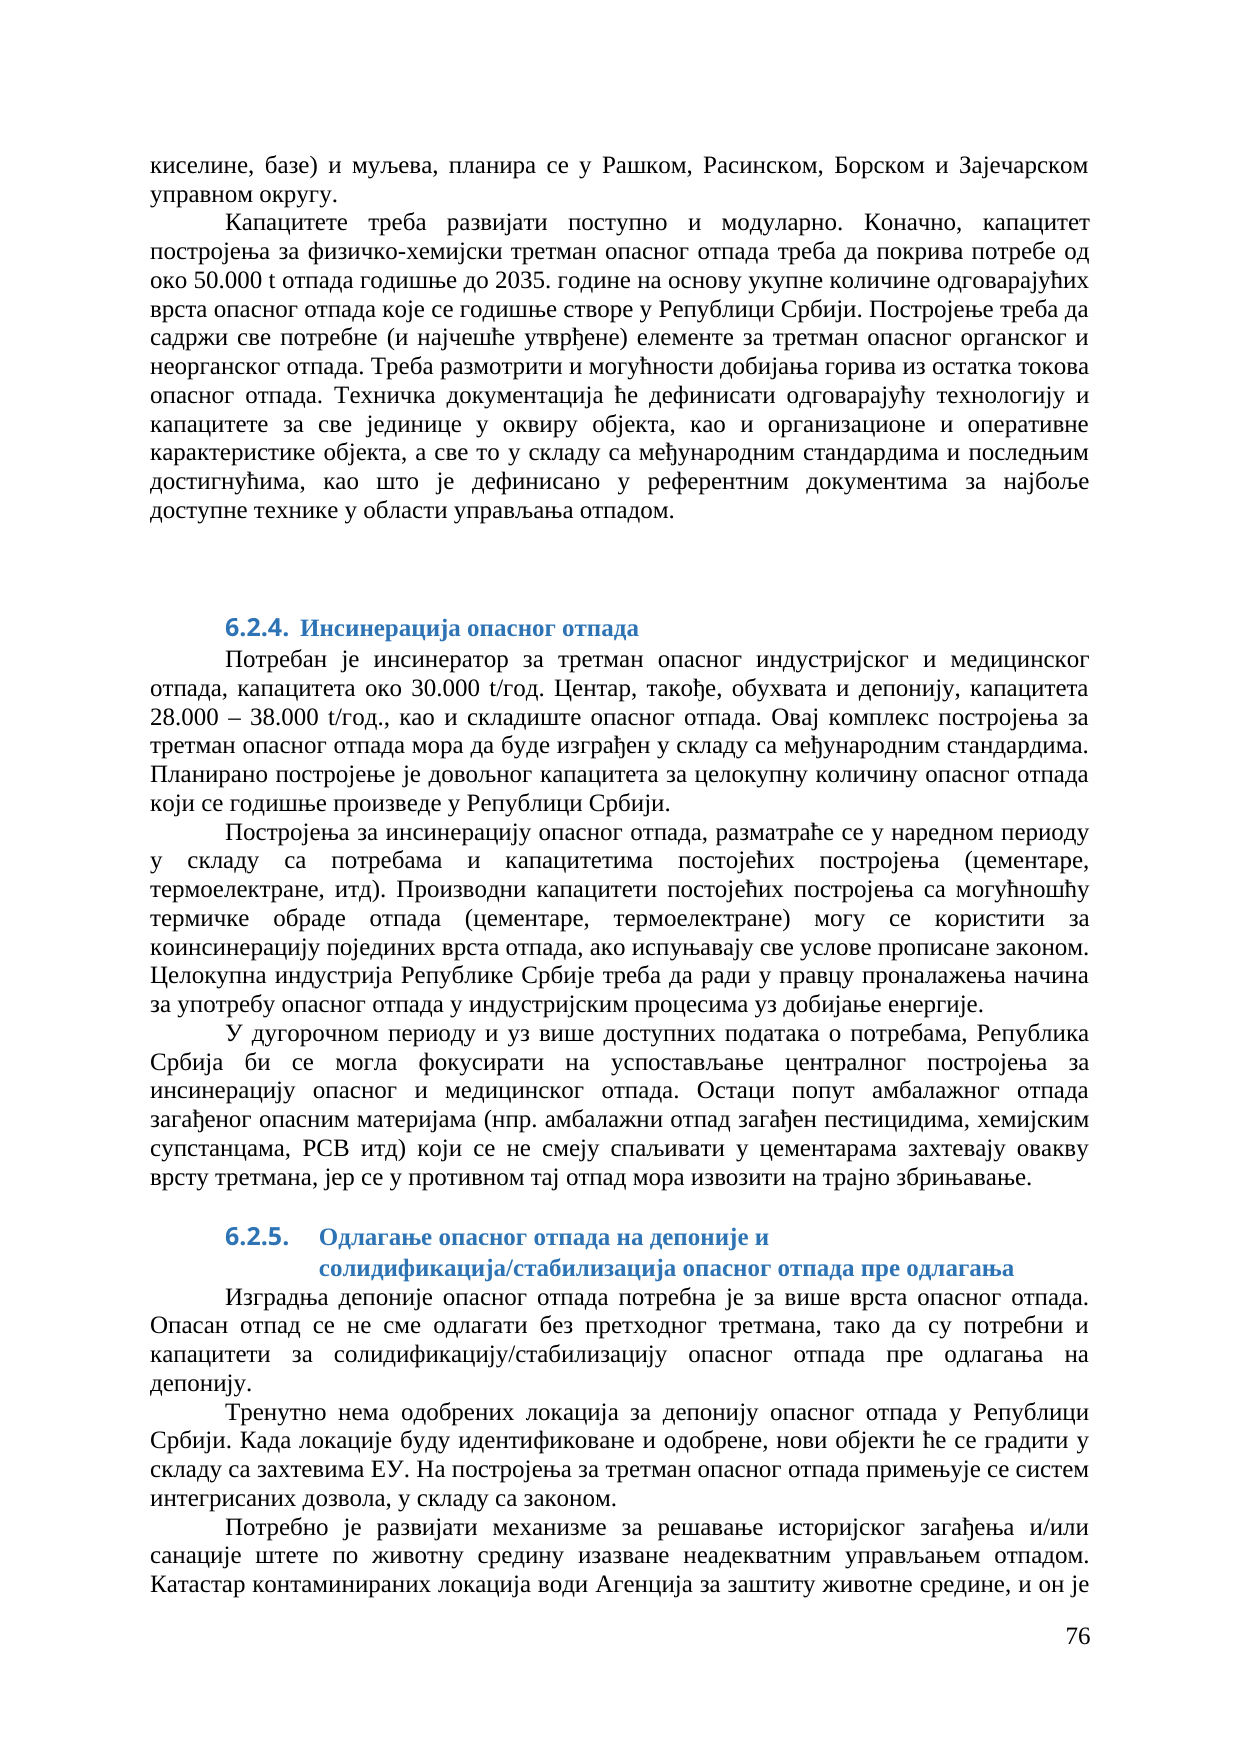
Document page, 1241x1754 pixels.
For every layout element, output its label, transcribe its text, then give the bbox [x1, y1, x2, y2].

text Тренутно нема одобрених локација за депонију опасног отпада у Републици Србији. Када локације буду идентификоване и одобрене, нови објекти ће се градити у складу са захтевима ЕУ. На постројења за третман опасног отпада примењује се систем интегрисаних дозвола, у складу са законом. [150, 1397, 1090, 1512]
text Постројења за инсинерацију опасног отпада, разматраће се у наредном периоду у складу са потребама и капацитетима постојећих постројења (цементаре, термоелектране, итд). Производни капацитети постојећих постројења са могућношћу термичке обраде отпада (цементаре, термоелектране) могу се користити за коинсинерацију појединих врста отпада, ако испуњавају све услове прописане законом. Целокупна индустрија Републике Србије треба да ради у правцу проналажења начина за употребу опасног отпада у индустријским процесима уз добијање енергије. [150, 817, 1090, 1018]
subtitle Одлагање опасног отпада на депоније и солидификација/стабилизација опасног отпада пре одлагања [225, 1219, 1090, 1282]
list Потребан је инсинератор за третман опасног индустријског и медицинског отпада, капацитета око 30.000 t/год. Центар, такође, обухвата и депонију, капацитета 28.000 – 38.000 t/год., као и складиште опасног отпада. Овај комплекс постројења за третман опасног отпада мора да буде изграђен у складу са међународним стандардима. Планирано постројење је довољног капацитета за целокупну количину опасног отпада који се годишње произведе у Републици Србији. [150, 644, 1090, 817]
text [150, 150, 1090, 207]
text Капацитете треба развијати поступно и модуларно. Коначно, капацитет постројења за физичко-хемијски третман опасног отпада треба да покрива потребе од око 50.000 t отпада годишње до 2035. године на основу укупне количине одговарајућих врста опасног отпада које се годишње створе у Републици Србији. Постројење треба да садржи све потребне (и најчешће утврђене) елементе за третман опасног органског и неорганског отпада. Треба размотрити и могућности добијања горива из остатка токова опасног отпада. Техничка документација ће дефинисати одговарајућу технологију и капацитете за све јединице у оквиру објекта, као и организационе и оперативне карактеристике објекта, а све то у складу са међународним стандардима и последњим достигнућима, као што је дефинисано у референтним документима за најбоље доступне технике у области управљања отпадом. [150, 207, 1090, 524]
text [150, 1512, 1090, 1598]
subtitle Инсинерација опасног отпада [225, 610, 1090, 644]
text Изградња депоније опасног отпада потребна је за више врста опасног отпада. Опасан отпад се не сме одлагати без претходног третмана, тако да су потребни и капацитети за солидификацију/стабилизацију опасног отпада пре одлагања на депонију. [150, 1282, 1090, 1397]
text У дугорочном периоду и уз више доступних података о потребама, Република Србија би се могла фокусирати на успостављање централног постројења за инсинерацију опасног и медицинског отпада. Остаци попут амбалажног отпада загађеног опасним материјама (нпр. амбалажни отпад загађен пестицидима, хемијским супстанцама, PCB итд) који се не смеју спаљивати у цементарама захтевају овакву врсту третмана, јер се у противном тај отпад мора извозити на трајно збрињавање. [150, 1018, 1090, 1190]
